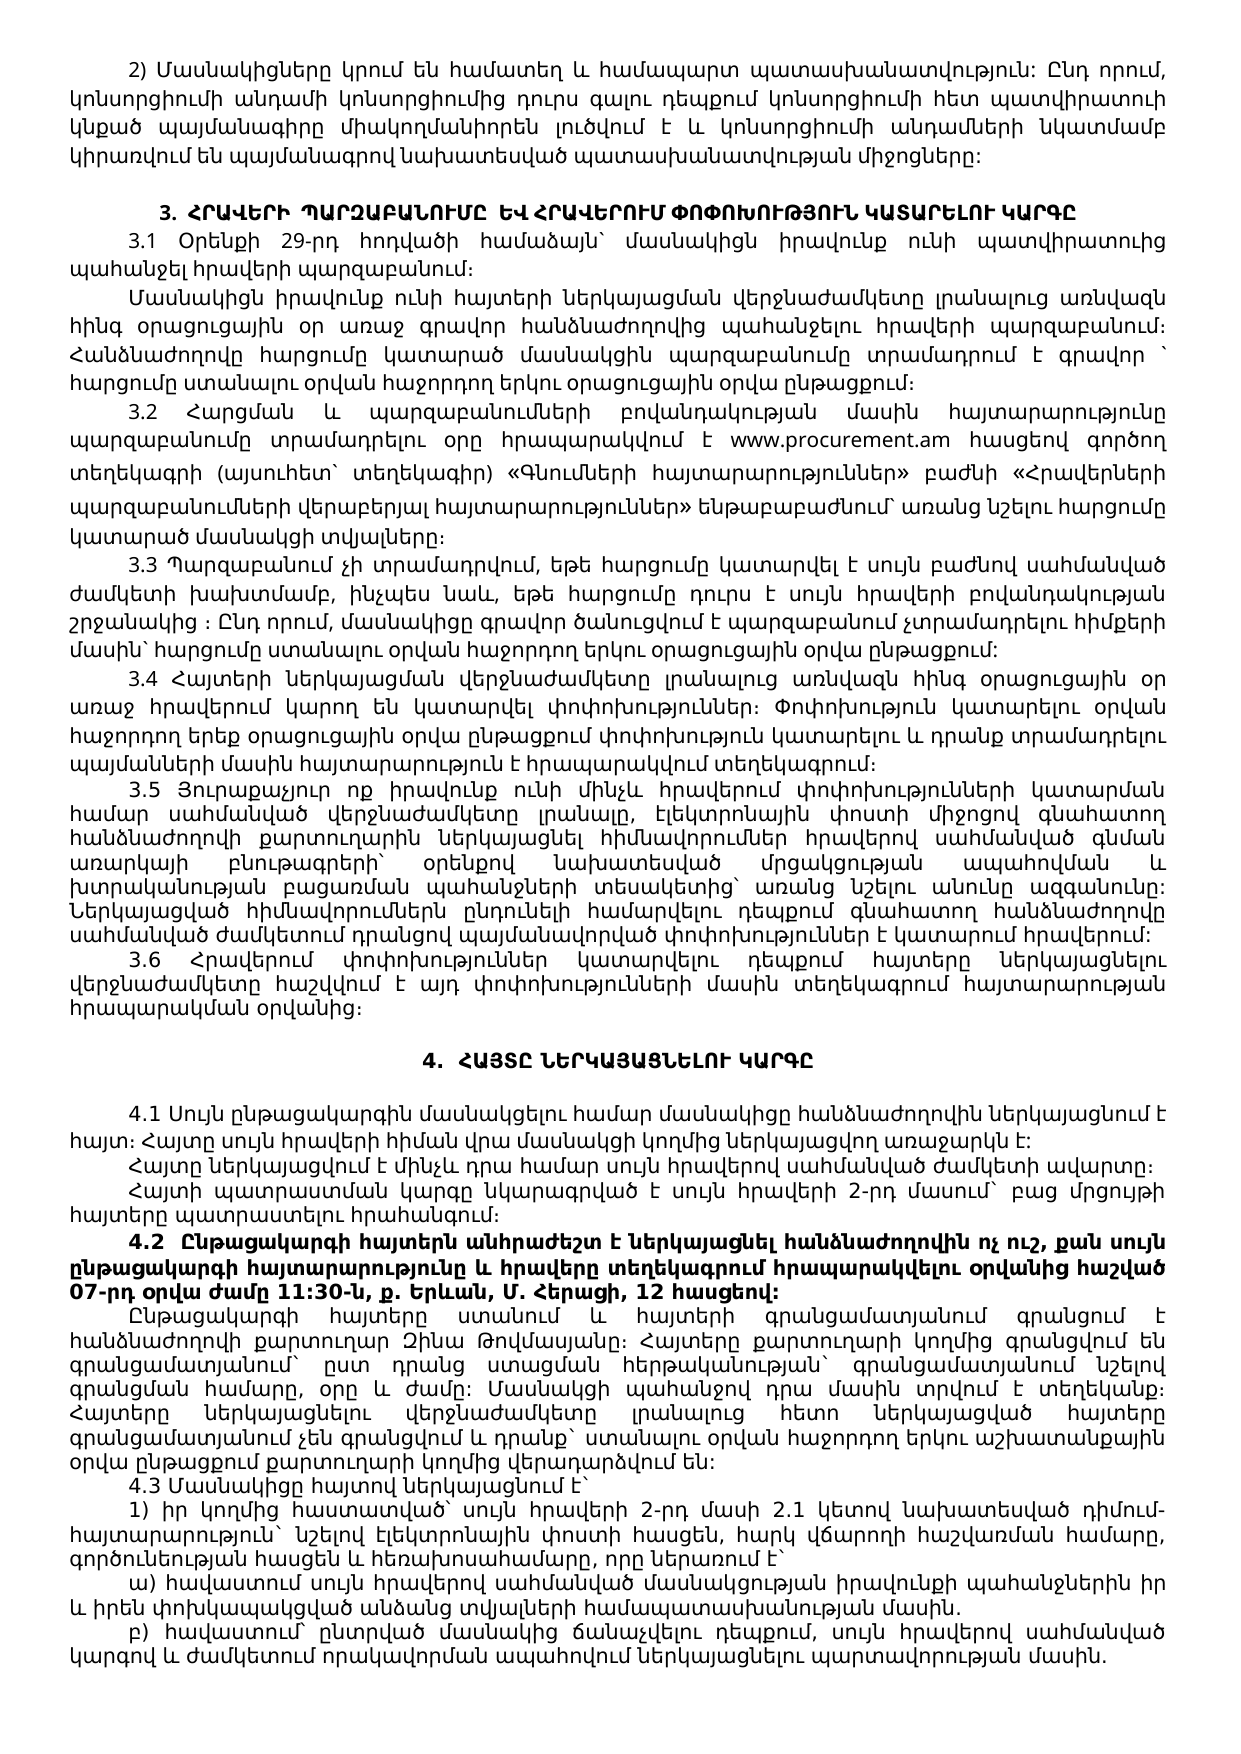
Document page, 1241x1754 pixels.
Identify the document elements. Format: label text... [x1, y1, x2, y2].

text Ընթացակարգի հայտերը ստանում և հայտերի գրանցամատյանում գրանցում է հանձնաժողովի քարտուղար Զինա Թովմասյանը։ Հայտերը քարտուղարի կողմից գրանցվում են գրանցամատյանում` ըստ դրանց ստացման հերթականության` գրանցամատյանում նշելով գրանցման համարը, օրը և ժամը: Մասնակցի պահանջով դրա մասին տրվում է տեղեկանք։ Հայտերը ներկայացնելու վերջնաժամկետը լրանալուց հետո ներկայացված հայտերը գրանցամատյանում չեն գրանցվում և դրանք` ստանալու օրվան հաջորդող երկու աշխատանքային օրվա ընթացքում քարտուղարի կողմից վերադարձվում են: [69, 1304, 1167, 1474]
text բ) հավաստում՝ ընտրված մասնակից ճանաչվելու դեպքում, սույն հրավերով սահմանված կարգով և ժամկետում որակավորման ապահովում ներկայացնելու պարտավորության մասին. [69, 1620, 1167, 1668]
text 4.2 Ընթացակարգի հայտերն անհրաժեշտ է ներկայացնել հանձնաժողովին ոչ ուշ, քան սույն ընթացակարգի հայտարարությունը և հրավերը տեղեկագրում հրապարակվելու օրվանից հաշված 07-րդ օրվա ժամը 11:30-ն, ք. Երևան, Մ. Հերացի, 12 հասցեով: [69, 1227, 1167, 1304]
text 3.6 Հրավերում փոփոխություններ կատարվելու դեպքում հայտերը ներկայացնելու վերջնաժամկետը հաշվվում է այդ փոփոխությունների մասին տեղեկագրում հայտարարության հրապարակման օրվանից։ [69, 948, 1167, 1020]
text 4. ՀԱՅՏԸ ՆԵՐԿԱՅԱՑՆԵԼՈՒ ԿԱՐԳԸ [69, 1049, 1167, 1073]
text 3. ՀՐԱՎԵՐԻ ՊԱՐԶԱԲԱՆՈՒՄԸ ԵՎ ՀՐԱՎԵՐՈՒՄ ՓՈՓՈԽՈՒԹՅՈՒՆ ԿԱՏԱՐԵԼՈՒ ԿԱՐԳԸ [69, 198, 1167, 226]
text Հայտը ներկայացվում է մինչև դրա համար սույն հրավերով սահմանված ժամկետի ավարտը։ [69, 1154, 1167, 1179]
text 3.5 Յուրաքաչյուր ոք իրավունք ունի մինչև հրավերում փոփոխությունների կատարման համար սահմանված վերջնաժամկետը լրանալը, էլեկտրոնային փոստի միջոցով գնահատող հանձնաժողովի քարտուղարին ներկայացնել հիմնավորումներ հրավերով սահմանված գնման առարկայի բնութագրերի՝ օրենքով նախատեսված մրցակցության ապահովման և խտրականության բացառման պահանջների տեսակետից՝ առանց նշելու անունը ազգանունը: Ներկայացված հիմնավորումներն ընդունելի համարվելու դեպքում գնահատող հանձնաժողովը սահմանված ժամկետում դրանցով պայմանավորված փոփոխություններ է կատարում հրավերում: [69, 778, 1167, 948]
text 3.3 Պարզաբանում չի տրամադրվում, եթե հարցումը կատարվել է սույն բաժնով սահմանված ժամկետի խախտմամբ, ինչպես նաև, եթե հարցումը դուրս է սույն հրավերի բովանդակության շրջանակից ։ Ընդ որում, մասնակիցը գրավոր ծանուցվում է պարզաբանում չտրամադրելու հիմքերի մասին` հարցումը ստանալու օրվան հաջորդող երկու օրացուցային օրվա ընթացքում: [69, 550, 1167, 664]
text 1) իր կողմից հաստատված՝ սույն հրավերի 2-րդ մասի 2.1 կետով նախատեսված դիմում-հայտարարություն` նշելով էլեկտրոնային փոստի հասցեն, հարկ վճարողի հաշվառման համարը, գործունեության հասցեն և հեռախոսահամարը, որը ներառում է` [69, 1498, 1167, 1571]
text 3.4 Հայտերի ներկայացման վերջնաժամկետը լրանալուց առնվազն հինգ օրացուցային օր առաջ հրավերում կարող են կատարվել փոփոխություններ։ Փոփոխություն կատարելու օրվան հաջորդող երեք օրացուցային օրվա ընթացքում փոփոխություն կատարելու և դրանք տրամադրելու պայմանների մասին հայտարարություն է հրապարակվում տեղեկագրում։ [69, 664, 1167, 778]
text 3.2 Հարցման և պարզաբանումների բովանդակության մասին հայտարարությունը պարզաբանումը տրամադրելու օրը հրապարակվում է www.procurement.am հասցեով գործող տեղեկագրի (այսուհետ` տեղեկագիր) «Գնումների հայտարարություններ» բաժնի «Հրավերների պարզաբանումների վերաբերյալ հայտարարություններ» ենթաբաբաժնում` առանց նշելու հարցումը կատարած մասնակցի տվյալները։ [69, 397, 1167, 550]
text Հայտի պատրաստման կարգը նկարագրված է սույն հրավերի 2-րդ մասում` բաց մրցույթի հայտերը պատրաստելու հրահանգում։ [69, 1179, 1167, 1227]
text 4.3 Մասնակիցը հայտով ներկայացնում է` [69, 1474, 1167, 1498]
text Մասնակիցն իրավունք ունի հայտերի ներկայացման վերջնաժամկետը լրանալուց առնվազն հինգ օրացուցային օր առաջ գրավոր հանձնաժողովից պահանջելու հրավերի պարզաբանում։ Հանձնաժողովը հարցումը կատարած մասնակցին պարզաբանումը տրամադրում է գրավոր ` հարցումը ստանալու օրվան հաջորդող երկու օրացուցային օրվա ընթացքում։ [69, 283, 1167, 397]
text 3.1 Օրենքի 29-րդ հոդվածի համաձայն` մասնակիցն իրավունք ունի պատվիրատուից պահանջել հրավերի պարզաբանում։ [69, 226, 1167, 283]
text 2) Մասնակիցները կրում են համատեղ և համապարտ պատասխանատվություն: Ընդ որում, կոնսորցիումի անդամի կոնսորցիումից դուրս գալու դեպքում կոնսորցիումի հետ պատվիրատուի կնքած պայմանագիրը միակողմանիորեն լուծվում է և կոնսորցիումի անդամների նկատմամբ կիրառվում են պայմանագրով նախատեսված պատասխանատվության միջոցները: [69, 56, 1167, 169]
text 4.1 Սույն ընթացակարգին մասնակցելու համար մասնակիցը հանձնաժողովին ներկայացնում է հայտ։ Հայտը սույն հրավերի հիման վրա մասնակցի կողմից ներկայացվող առաջարկն է: [69, 1102, 1167, 1154]
text ա) հավաստում սույն հրավերով սահմանված մասնակցության իրավունքի պահանջներին իր և իրեն փոխկապակցված անձանց տվյալների համապատասխանության մասին. [69, 1571, 1167, 1620]
